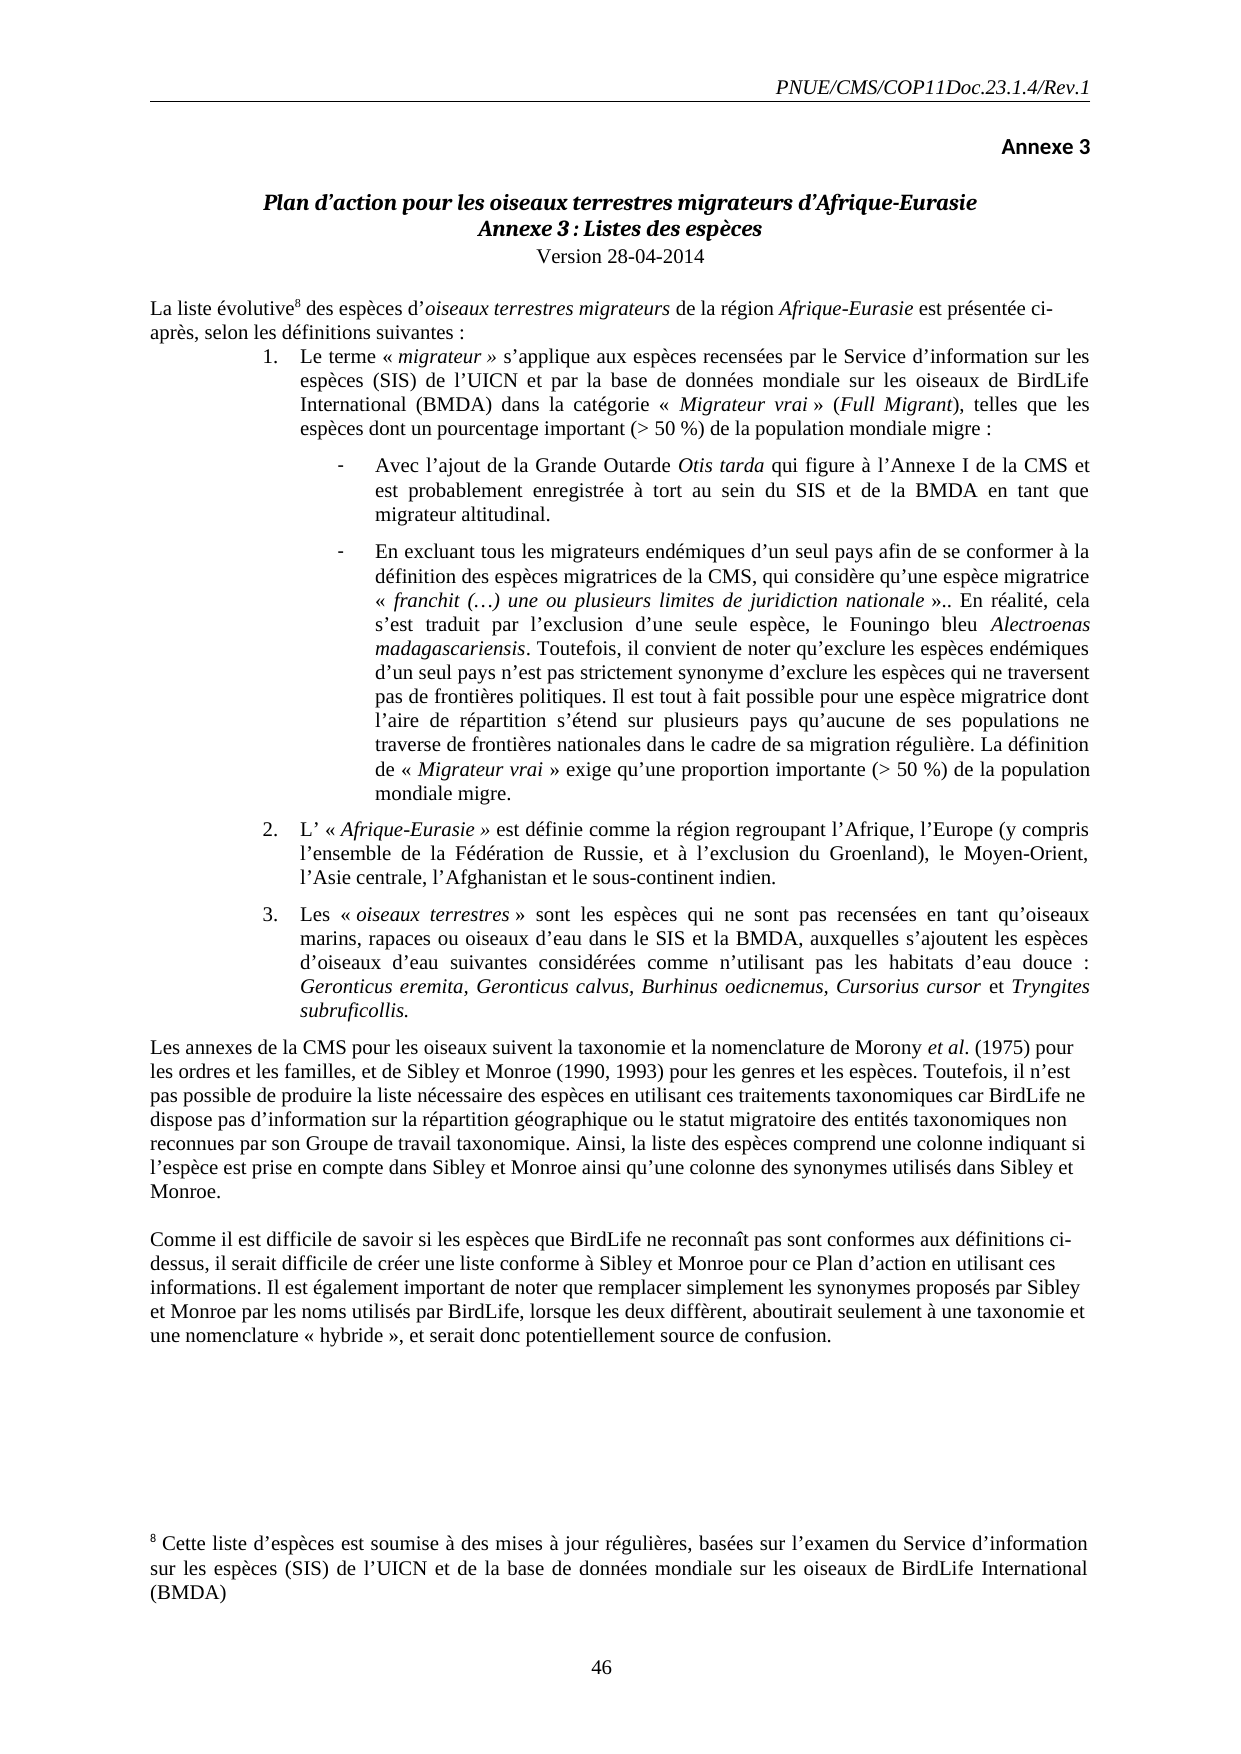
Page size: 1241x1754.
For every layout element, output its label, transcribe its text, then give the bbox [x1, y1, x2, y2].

text La liste évolutive des espèces d’oiseaux terrestres migrateurs de la région Afrique-Eurasie est présentée ci-après, selon les définitions suivantes : [150, 296, 1090, 344]
text Les annexes de la CMS pour les oiseaux suivent la taxonomie et la nomenclature de Morony et al. (1975) pour les ordres et les familles, et de Sibley et Monroe (1990, 1993) pour les genres et les espèces. Toutefois, il n’est pas possible de produire la liste nécessaire des espèces en utilisant ces traitements taxonomiques car BirdLife ne dispose pas d’information sur la répartition géographique ou le statut migratoire des entités taxonomiques non reconnues par son Groupe de travail taxonomique. Ainsi, la liste des espèces comprend une colonne indiquant si l’espèce est prise en compte dans Sibley et Monroe ainsi qu’une colonne des synonymes utilisés dans Sibley et Monroe. [150, 1034, 1090, 1203]
text Version 28-04-2014 [150, 243, 1090, 268]
list Avec l’ajout de la Grande Outarde Otis tarda qui figure à l’Annexe I de la CMS et est probablement enregistrée à tort au sein du SIS et de la BMDA en tant que migrateur altitudinal. [337, 452, 1090, 526]
text Annexe 3 [150, 133, 1090, 161]
list Le terme « migrateur » s’applique aux espèces recensées par le Service d’information sur les espèces (SIS) de l’UICN et par la base de données mondiale sur les oiseaux de BirdLife International (BMDA) dans la catégorie « Migrateur vrai » (Full Migrant), telles que les espèces dont un pourcentage important (> 50 %) de la population mondiale migre : [262, 344, 1090, 440]
list En excluant tous les migrateurs endémiques d’un seul pays afin de se conformer à la définition des espèces migratrices de la CMS, qui considère qu’une espèce migratrice « franchit (…) une ou plusieurs limites de juridiction nationale ».. En réalité, cela s’est traduit par l’exclusion d’une seule espèce, le Founingo bleu Alectroenas madagascariensis. Toutefois, il convient de noter qu’exclure les espèces endémiques d’un seul pays n’est pas strictement synonyme d’exclure les espèces qui ne traversent pas de frontières politiques. Il est tout à fait possible pour une espèce migratrice dont l’aire de répartition s’étend sur plusieurs pays qu’aucune de ses populations ne traverse de frontières nationales dans le cadre de sa migration régulière. La définition de « Migrateur vrai » exige qu’une proportion importante (> 50 %) de la population mondiale migre. [337, 538, 1090, 804]
list L’ « Afrique-Eurasie » est définie comme la région regroupant l’Afrique, l’Europe (y compris l’ensemble de la Fédération de Russie, et à l’exclusion du Groenland), le Moyen-Orient, l’Asie centrale, l’Afghanistan et le sous-continent indien. [262, 817, 1090, 889]
text Annexe 3 : Listes des espèces [150, 214, 1090, 242]
list Les « oiseaux terrestres » sont les espèces qui ne sont pas recensées en tant qu’oiseaux marins, rapaces ou oiseaux d’eau dans le SIS et la BMDA, auxquelles s’ajoutent les espèces d’oiseaux d’eau suivantes considérées comme n’utilisant pas les habitats d’eau douce : Geronticus eremita, Geronticus calvus, Burhinus oedicnemus, Cursorius cursor et Tryngites subruficollis. [262, 902, 1090, 1022]
text Comme il est difficile de savoir si les espèces que BirdLife ne reconnaît pas sont conformes aux définitions ci-dessus, il serait difficile de créer une liste conforme à Sibley et Monroe pour ce Plan d’action en utilisant ces informations. Il est également important de noter que remplacer simplement les synonymes proposés par Sibley et Monroe par les noms utilisés par BirdLife, lorsque les deux diffèrent, aboutirait seulement à une taxonomie et une nomenclature « hybride », et serait donc potentiellement source de confusion. [150, 1227, 1090, 1347]
text Plan d’action pour les oiseaux terrestres migrateurs d’Afrique-Eurasie [150, 189, 1090, 214]
